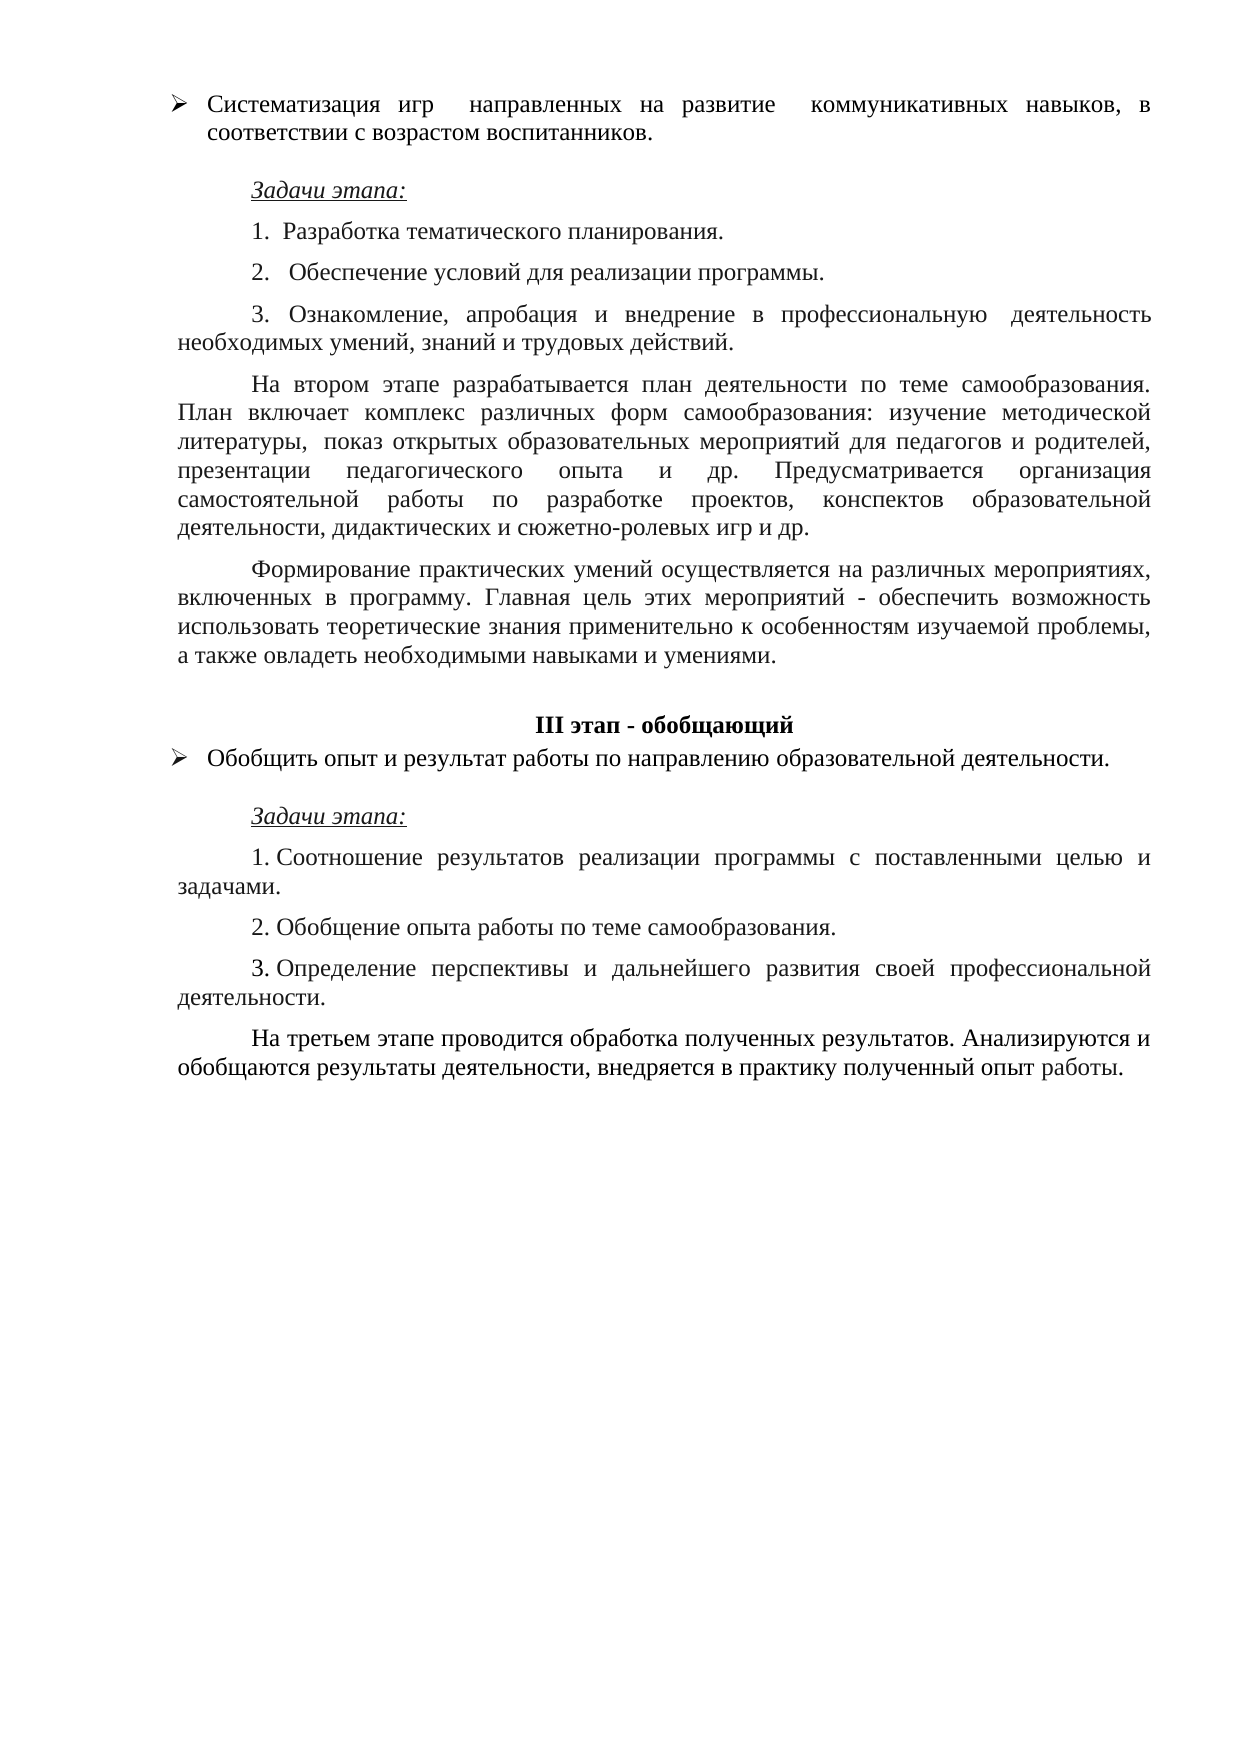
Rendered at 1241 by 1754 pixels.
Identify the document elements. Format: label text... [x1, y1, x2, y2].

text Задачи этапа: [177, 801, 1152, 830]
text 1. Разработка тематического планирования. [177, 216, 1152, 245]
list Обобщить опыт и результат работы по направлению образовательной деятельности. [169, 739, 1152, 772]
list Систематизация игр направленных на развитие коммуникативных навыков, в соответствии с возрастом воспитанников. [169, 89, 1152, 146]
text На третьем этапе проводится обработка полученных результатов. Анализируются и обобщаются результаты деятельности, внедряется в практику полученный опыт работы. [177, 1023, 1152, 1081]
text Формирование практических умений осуществляется на различных мероприятиях, включенных в программу. Главная цель этих мероприятий - обеспечить возможность использовать теоретические знания применительно к особенностям изучаемой проблемы, а также овладеть необходимыми навыками и умениями. [177, 554, 1152, 669]
text 3. Ознакомление, апробация и внедрение в профессиональную деятельность необходимых умений, знаний и трудовых действий. [177, 299, 1152, 356]
text 1. Соотношение результатов реализации программы с поставленными целью и задачами. [177, 842, 1152, 900]
text Задачи этапа: [177, 175, 1152, 204]
text 2. Обобщение опыта работы по теме самообразования. [177, 912, 1152, 941]
text 3. Определение перспективы и дальнейшего развития своей профессиональной деятельности. [177, 953, 1152, 1011]
text 2. Обеспечение условий для реализации программы. [177, 257, 1152, 286]
text На втором этапе разрабатывается план деятельности по теме самообразования. План включает комплекс различных форм самообразования: изучение методической литературы, показ открытых образовательных мероприятий для педагогов и родителей, презентации педагогического опыта и др. Предусматривается организация самостоятельной работы по разработке проектов, конспектов образовательной деятельности, дидактических и сюжетно-ролевых игр и др. [177, 369, 1152, 541]
text III этап - обобщающий [177, 710, 1152, 739]
